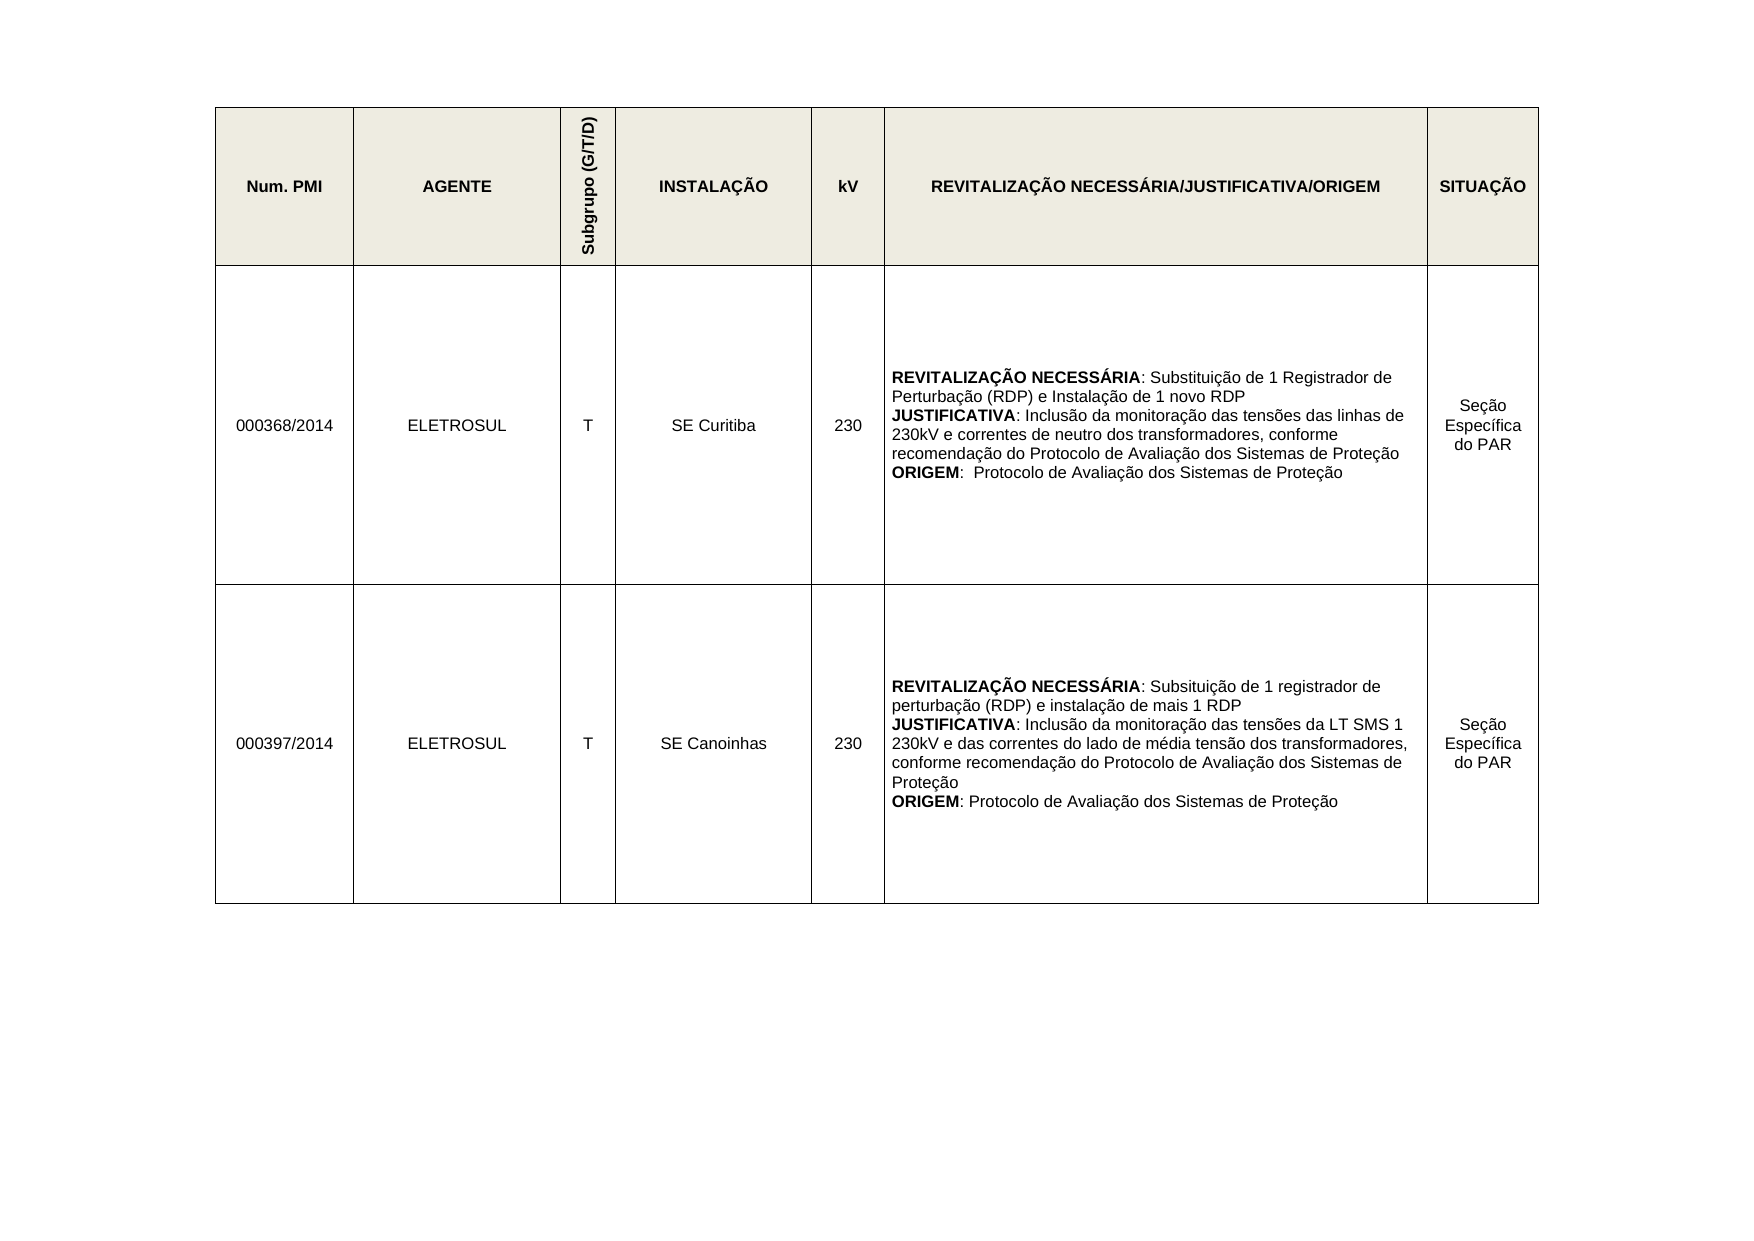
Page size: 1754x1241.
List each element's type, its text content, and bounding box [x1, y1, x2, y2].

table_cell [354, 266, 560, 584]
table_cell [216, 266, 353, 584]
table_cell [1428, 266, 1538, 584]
table_header Subgrupo (G/T/D) [561, 108, 615, 265]
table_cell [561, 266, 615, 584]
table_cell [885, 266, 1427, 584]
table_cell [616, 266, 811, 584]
table_header kV [812, 108, 884, 265]
table_header AGENTE [354, 108, 560, 265]
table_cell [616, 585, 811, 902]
table_header REVITALIZAÇÃO NECESSÁRIA/JUSTIFICATIVA/ORIGEM [885, 108, 1427, 265]
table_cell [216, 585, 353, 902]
table_header SITUAÇÃO [1428, 108, 1538, 265]
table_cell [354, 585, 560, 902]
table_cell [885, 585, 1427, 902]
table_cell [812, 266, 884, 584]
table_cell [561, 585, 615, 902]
table_header Num. PMI [216, 108, 353, 265]
table_header INSTALAÇÃO [616, 108, 811, 265]
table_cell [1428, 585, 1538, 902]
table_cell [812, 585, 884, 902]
